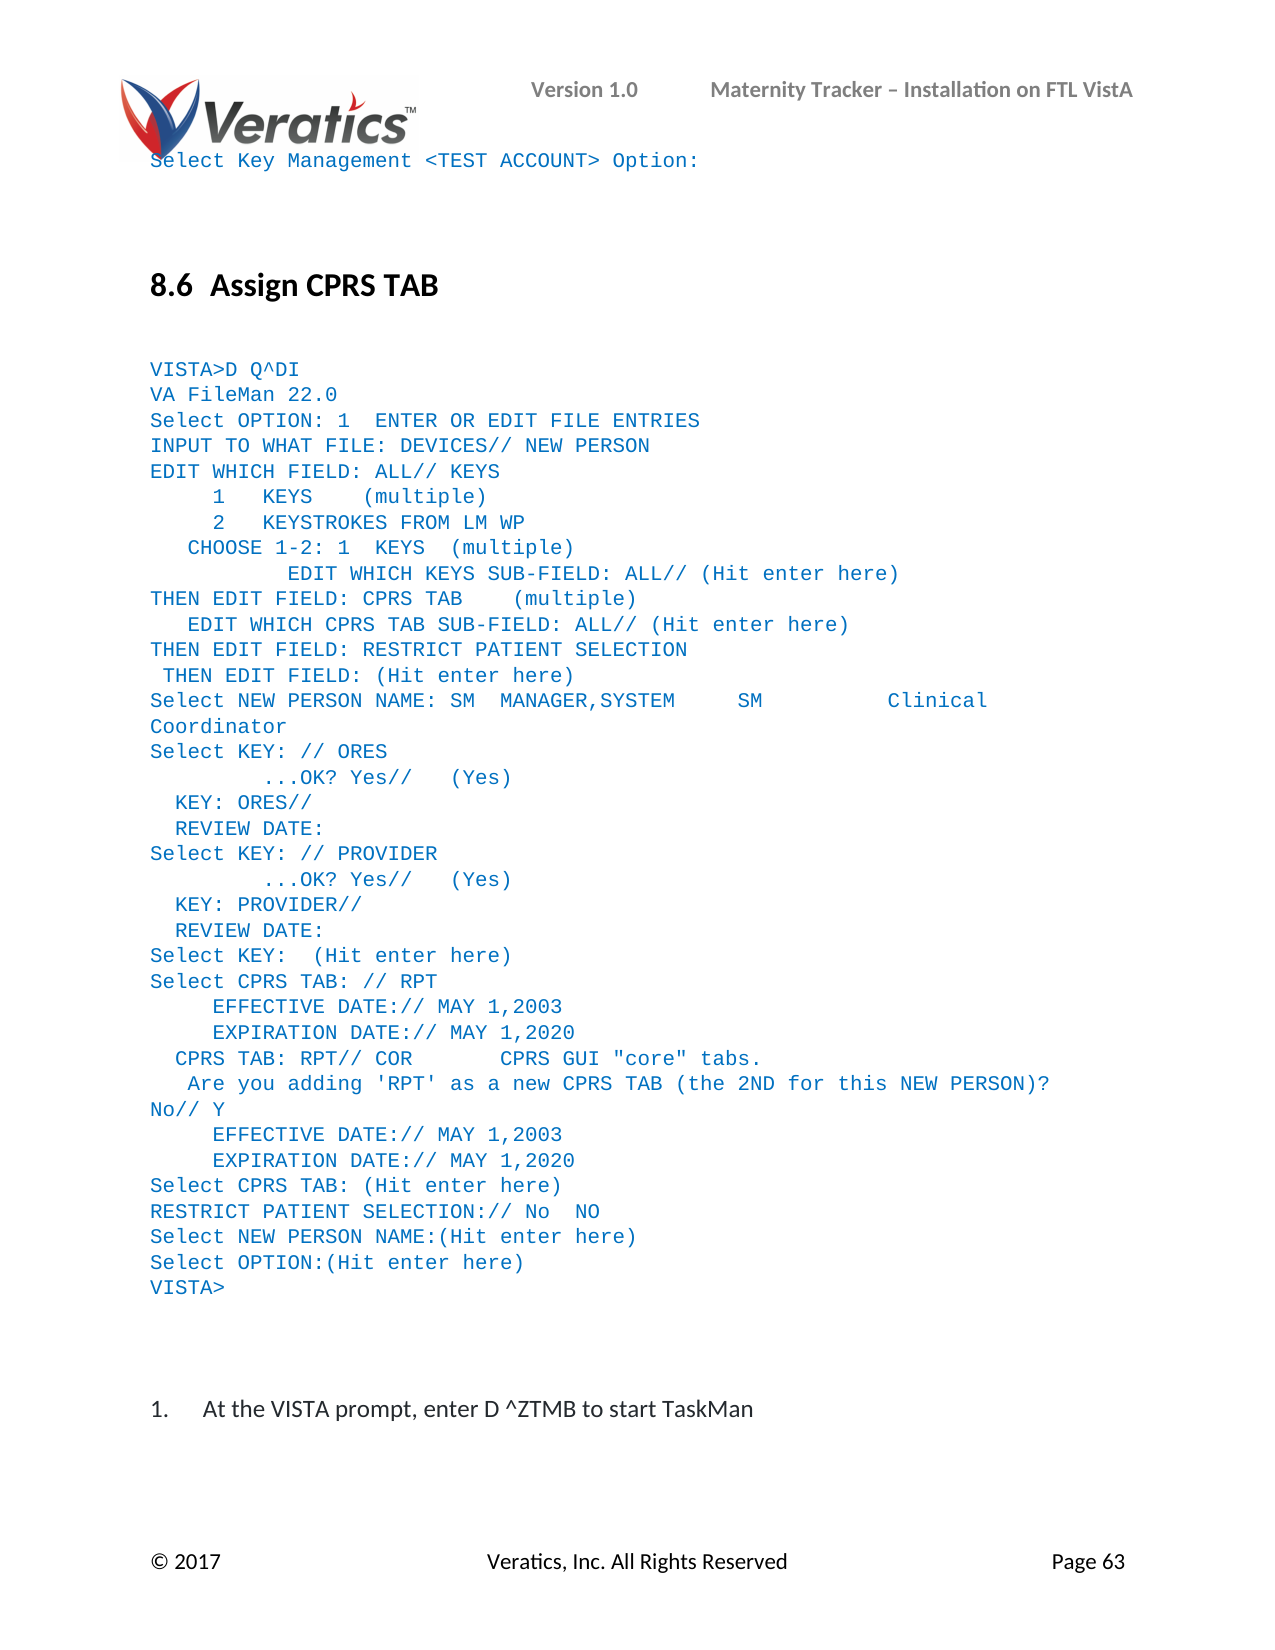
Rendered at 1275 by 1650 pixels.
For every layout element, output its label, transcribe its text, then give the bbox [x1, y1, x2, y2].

text EDIT WHICH CPRS TAB SUB-FIELD: ALL// (Hit enter here) [150, 614, 1125, 637]
text KEY: ORES// [150, 792, 1125, 816]
text CHOOSE 1-2: 1 KEYS (multiple) [150, 537, 1125, 561]
text THEN EDIT FIELD: CPRS TAB (multiple) [150, 588, 1125, 612]
text Select KEY: (Hit enter here) [150, 946, 1125, 969]
text VISTA>D Q^DI [150, 358, 1125, 382]
text 2 KEYSTROKES FROM LM WP [150, 512, 1125, 535]
text THEN EDIT FIELD: (Hit enter here) [150, 665, 1125, 688]
text VA FileMan 22.0 [150, 384, 1125, 408]
text ...OK? Yes// (Yes) [150, 869, 1125, 893]
text Select CPRS TAB: (Hit enter here) [150, 1175, 1125, 1199]
text VISTA> [150, 1277, 1125, 1301]
text REVIEW DATE: [150, 818, 1125, 842]
text 1. At the VISTA prompt, enter D ^ZTMB to start TaskMan [150, 1393, 1125, 1424]
picture [118, 75, 419, 162]
subtitle Assign CPRS TAB [150, 264, 1125, 305]
text EDIT WHICH KEYS SUB-FIELD: ALL// (Hit enter here) [150, 563, 1125, 586]
text Select KEY: // ORES [150, 741, 1125, 765]
text EXPIRATION DATE:// MAY 1,2020 [150, 1150, 1125, 1173]
text Select NEW PERSON NAME: SM MANAGER,SYSTEM SM Clinical Coordinator [150, 690, 1125, 739]
text ...OK? Yes// (Yes) [150, 767, 1125, 791]
text Select OPTION:(Hit enter here) [150, 1252, 1125, 1275]
text 1 KEYS (multiple) [150, 486, 1125, 510]
text Select OPTION: 1 ENTER OR EDIT FILE ENTRIES [150, 409, 1125, 433]
text EXPIRATION DATE:// MAY 1,2020 [150, 1022, 1125, 1046]
text RESTRICT PATIENT SELECTION:// No NO [150, 1201, 1125, 1224]
text THEN EDIT FIELD: RESTRICT PATIENT SELECTION [150, 639, 1125, 663]
text CPRS TAB: RPT// COR CPRS GUI "core" tabs. [150, 1048, 1125, 1071]
text EFFECTIVE DATE:// MAY 1,2003 [150, 997, 1125, 1020]
text INPUT TO WHAT FILE: DEVICES// NEW PERSON [150, 435, 1125, 459]
text Select NEW PERSON NAME:(Hit enter here) [150, 1226, 1125, 1250]
text Select Key Management <TEST ACCOUNT> Option: [150, 150, 1125, 174]
text EDIT WHICH FIELD: ALL// KEYS [150, 461, 1125, 484]
text KEY: PROVIDER// [150, 894, 1125, 918]
text Select CPRS TAB: // RPT [150, 971, 1125, 995]
text Select KEY: // PROVIDER [150, 843, 1125, 867]
text REVIEW DATE: [150, 920, 1125, 944]
text EFFECTIVE DATE:// MAY 1,2003 [150, 1124, 1125, 1148]
text Are you adding 'RPT' as a new CPRS TAB (the 2ND for this NEW PERSON)? No// Y [150, 1073, 1125, 1122]
